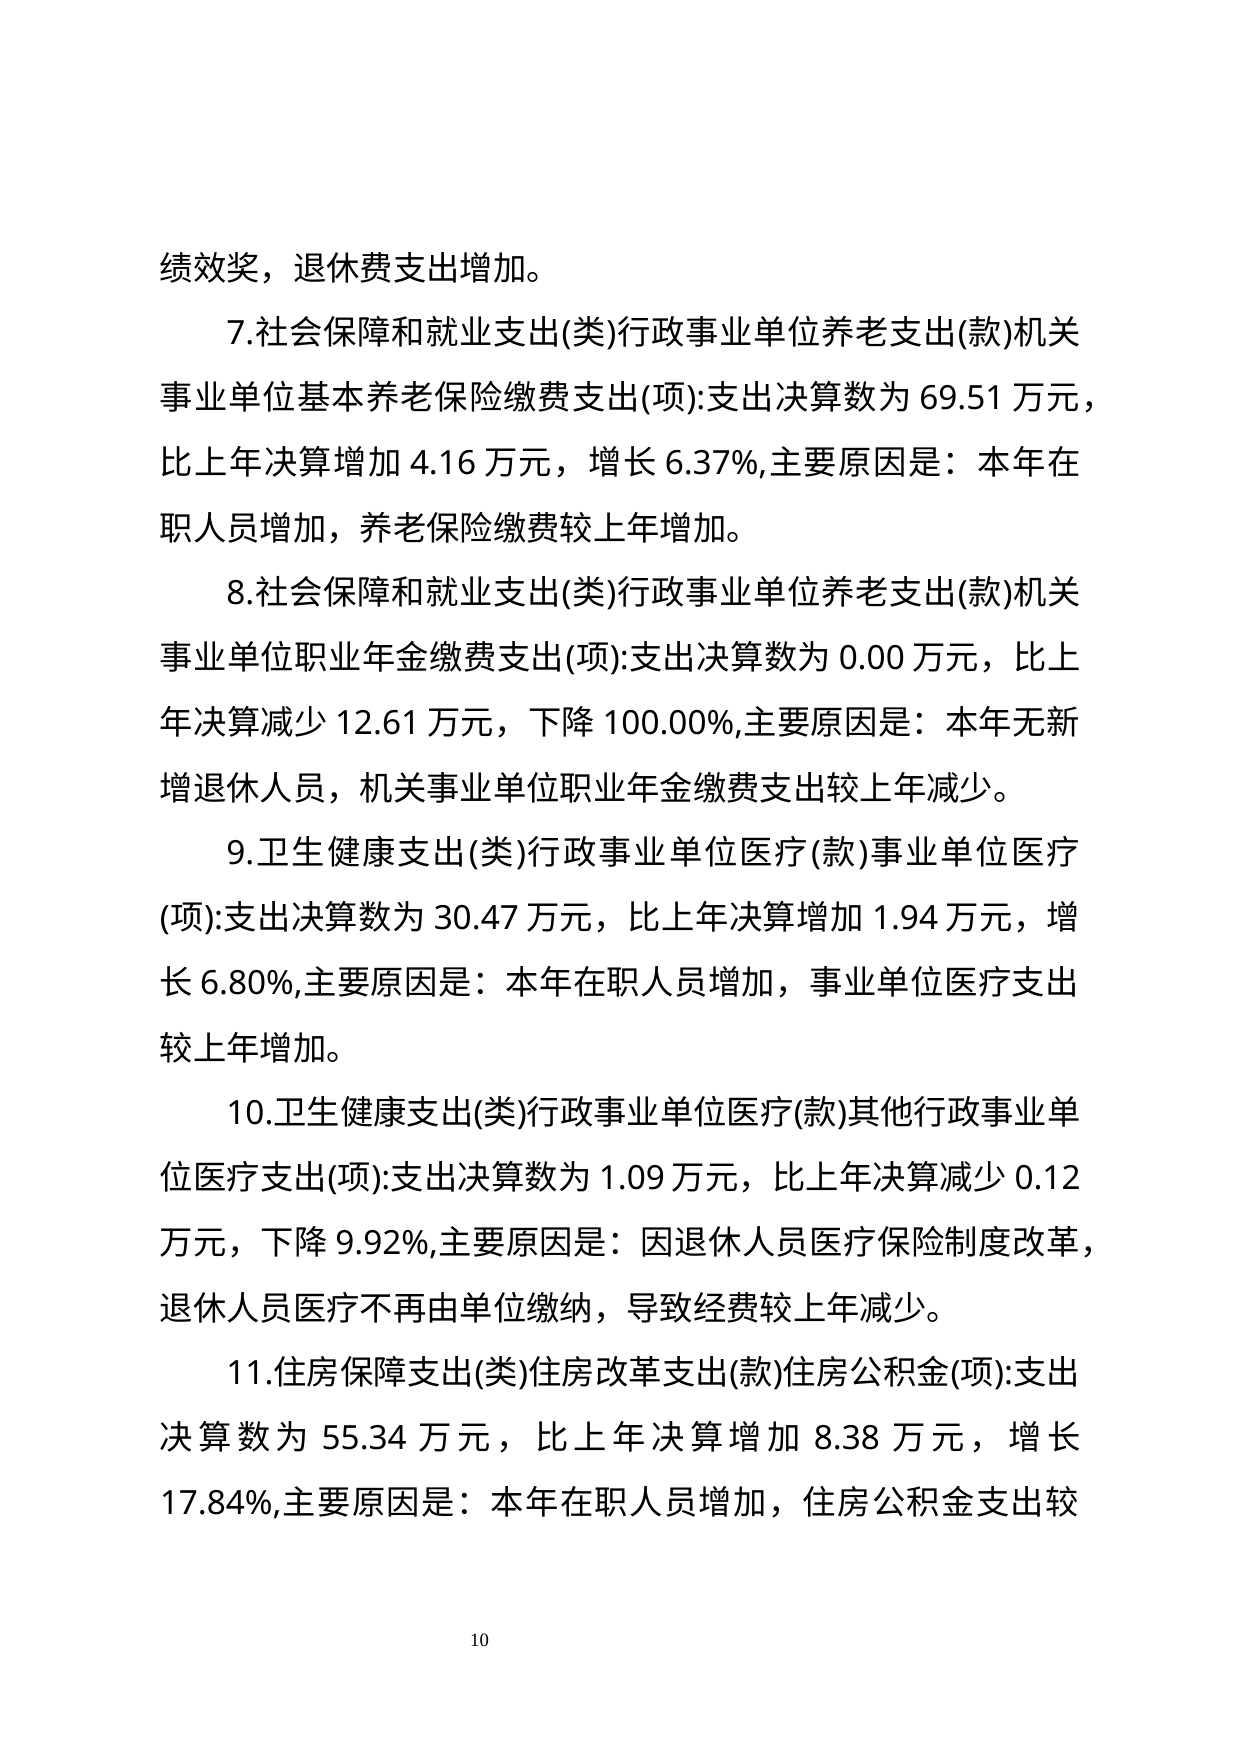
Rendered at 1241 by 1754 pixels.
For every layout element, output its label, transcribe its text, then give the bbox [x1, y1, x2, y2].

text 7.社会保障和就业支出(类)行政事业单位养老支出(款)机关事业单位基本养老保险缴费支出(项):支出决算数为69.51万元，比上年决算增加4.16万元，增长6.37%,主要原因是：本年在职人员增加，养老保险缴费较上年增加。 [159, 298, 1081, 558]
text 9.卫生健康支出(类)行政事业单位医疗(款)事业单位医疗(项):支出决算数为30.47万元，比上年决算增加1.94万元，增长6.80%,主要原因是：本年在职人员增加，事业单位医疗支出较上年增加。 [159, 818, 1081, 1078]
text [159, 233, 1081, 298]
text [159, 1338, 1081, 1533]
text 10.卫生健康支出(类)行政事业单位医疗(款)其他行政事业单位医疗支出(项):支出决算数为1.09万元，比上年决算减少0.12万元，下降9.92%,主要原因是：因退休人员医疗保险制度改革，退休人员医疗不再由单位缴纳，导致经费较上年减少。 [159, 1078, 1081, 1338]
text 8.社会保障和就业支出(类)行政事业单位养老支出(款)机关事业单位职业年金缴费支出(项):支出决算数为0.00万元，比上年决算减少12.61万元，下降100.00%,主要原因是：本年无新增退休人员，机关事业单位职业年金缴费支出较上年减少。 [159, 558, 1081, 818]
